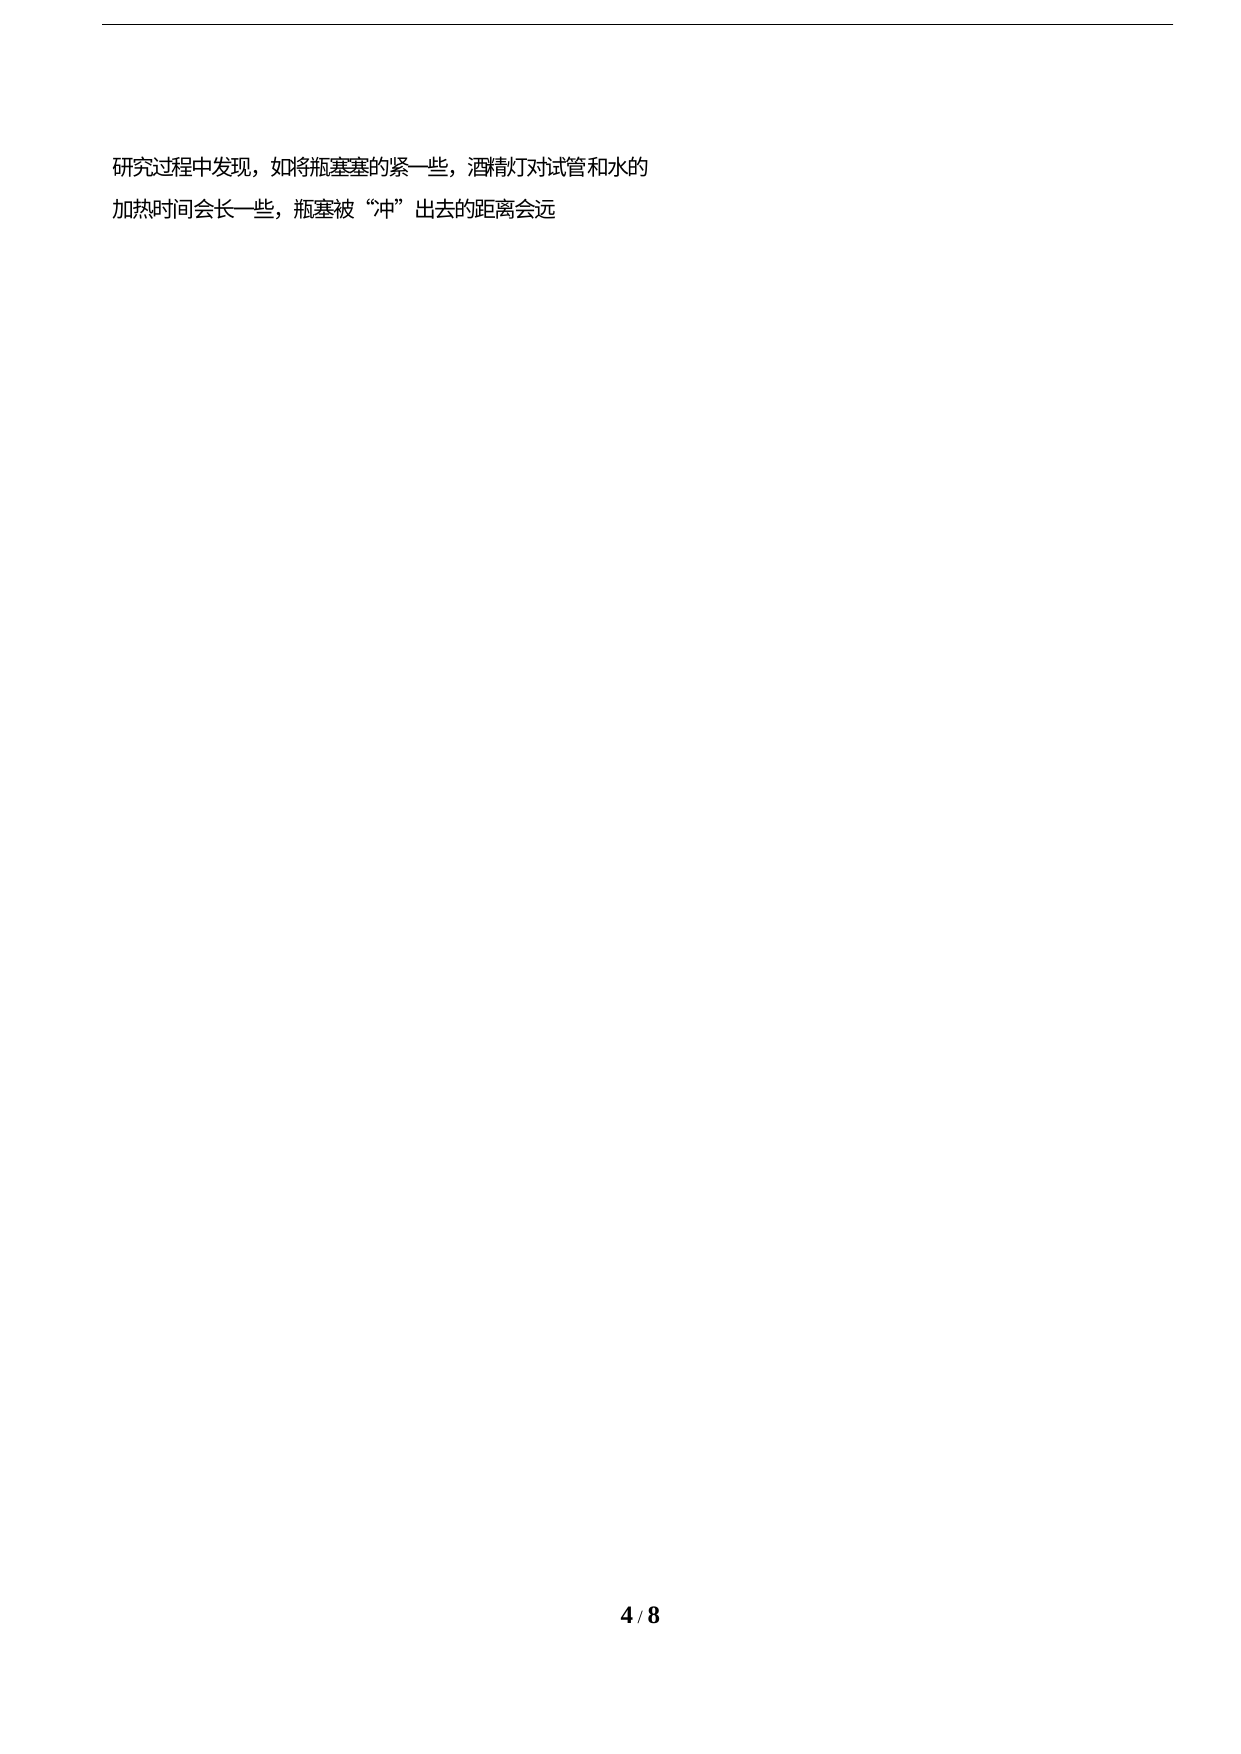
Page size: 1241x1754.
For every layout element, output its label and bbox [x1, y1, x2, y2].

text [112, 150, 667, 224]
